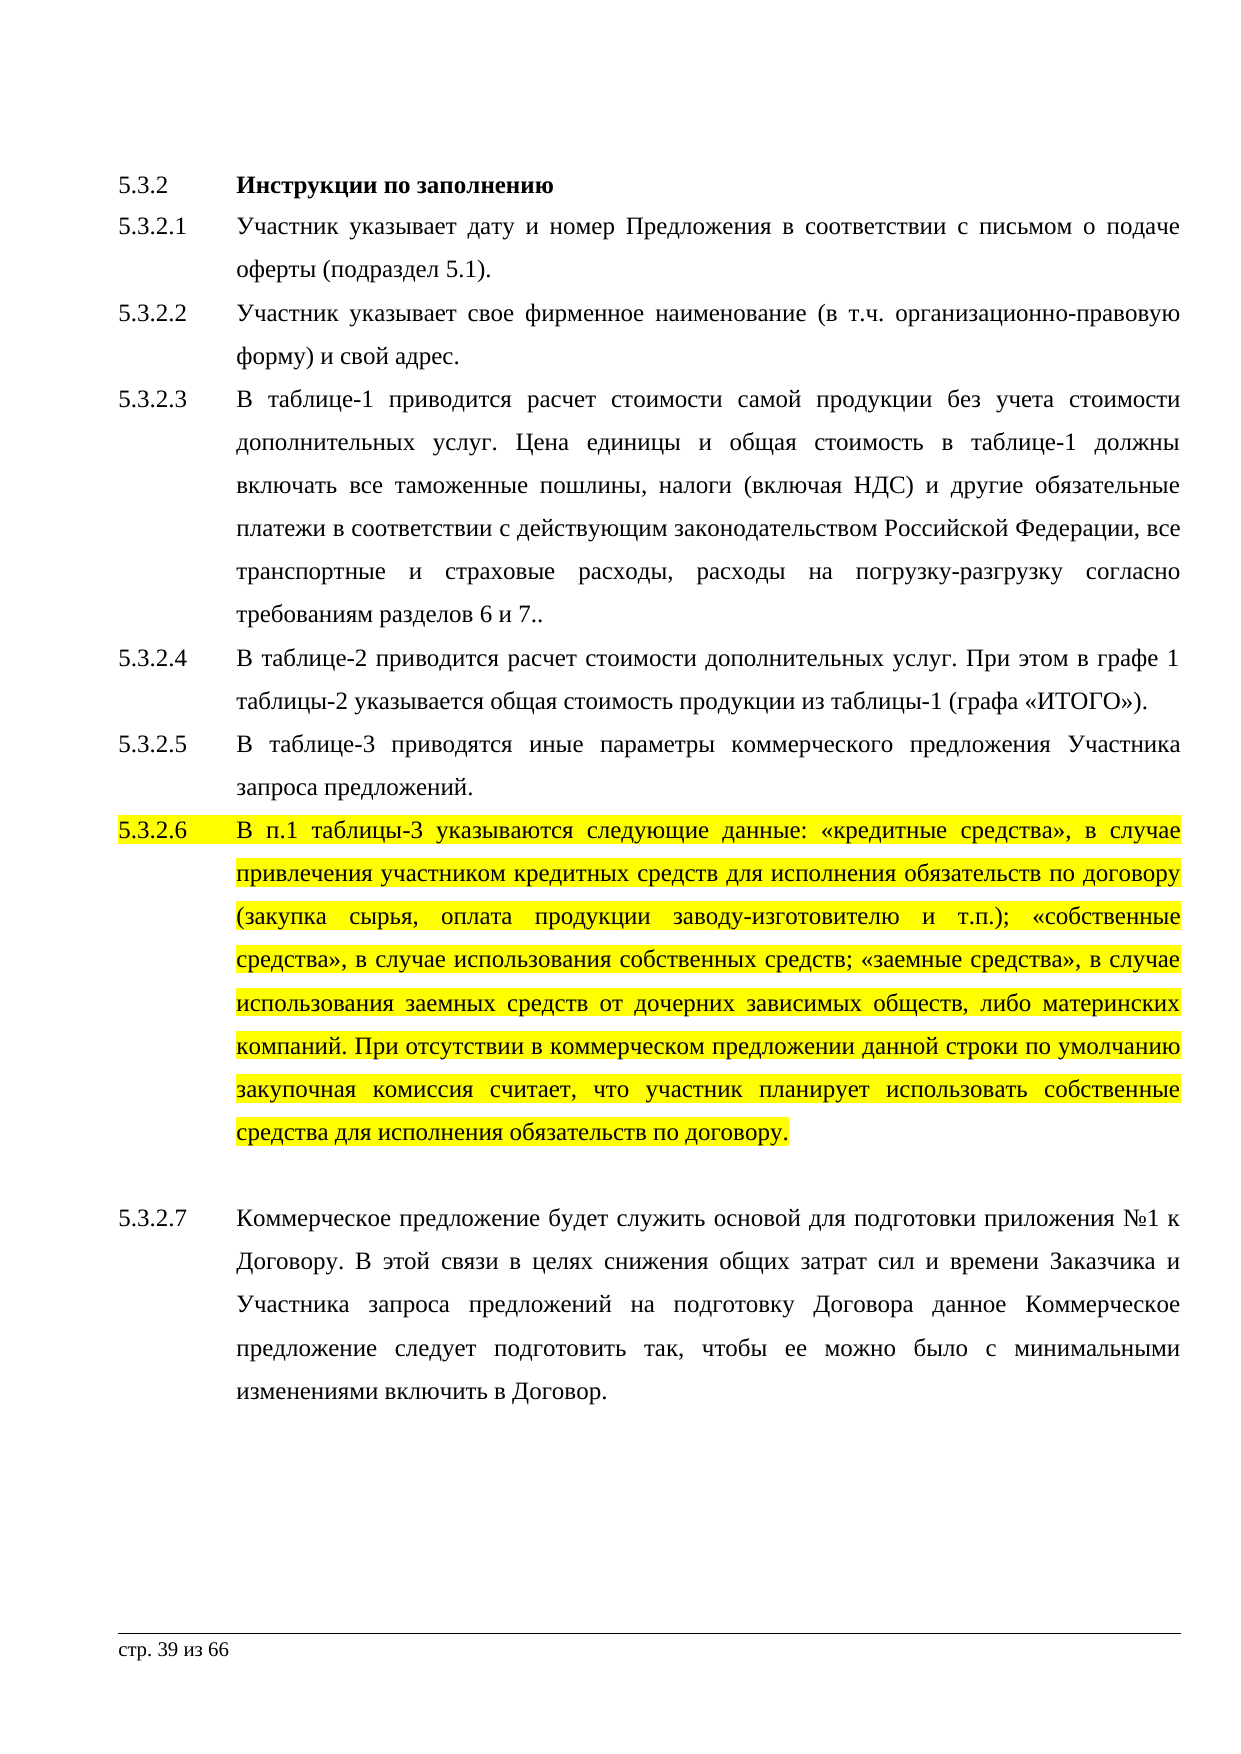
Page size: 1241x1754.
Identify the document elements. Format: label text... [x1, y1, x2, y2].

text Участник указывает свое фирменное наименование (в т.ч. организационно-правовую форму) и свой адрес. [118, 298, 1181, 369]
text В таблице-2 приводится расчет стоимости дополнительных услуг. При этом в графе 1 таблицы-2 указывается общая стоимость продукции из таблицы-1 (графа «ИТОГО»). [118, 643, 1181, 714]
text В п.1 таблицы-3 указываются следующие данные: «кредитные средства», в случае привлечения участником кредитных средств для исполнения обязательств по договору (закупка сырья, оплата продукции заводу-изготовителю и т.п.); «собственные средства», в случае использования собственных средств; «заемные средства», в случае использования заемных средств от дочерних зависимых обществ, либо материнских компаний. При отсутствии в коммерческом предложении данной строки по умолчанию закупочная комиссия считает, что участник планирует использовать собственные средства для исполнения обязательств по договору. [118, 844, 1181, 1146]
text Инструкции по заполнению [118, 170, 1181, 199]
text Участник указывает дату и номер Предложения в соответствии с письмом о подаче оферты (подраздел 5.1). [118, 211, 1181, 283]
text Коммерческое предложение будет служить основой для подготовки приложения №1 к Договору. В этой связи в целях снижения общих затрат сил и времени Заказчика и Участника запроса предложений на подготовку Договора данное Коммерческое предложение следует подготовить так, чтобы ее можно было с минимальными изменениями включить в Договор. [118, 1203, 1181, 1404]
text В таблице-3 приводятся иные параметры коммерческого предложения Участника запроса предложений. [118, 729, 1181, 801]
text В таблице-1 приводится расчет стоимости самой продукции без учета стоимости дополнительных услуг. Цена единицы и общая стоимость в таблице-1 должны включать все таможенные пошлины, налоги (включая НДС) и другие обязательные платежи в соответствии с действующим законодательством Российской Федерации, все транспортные и страховые расходы, расходы на погрузку-разгрузку согласно требованиям разделов 6 и 7.. [118, 384, 1181, 628]
